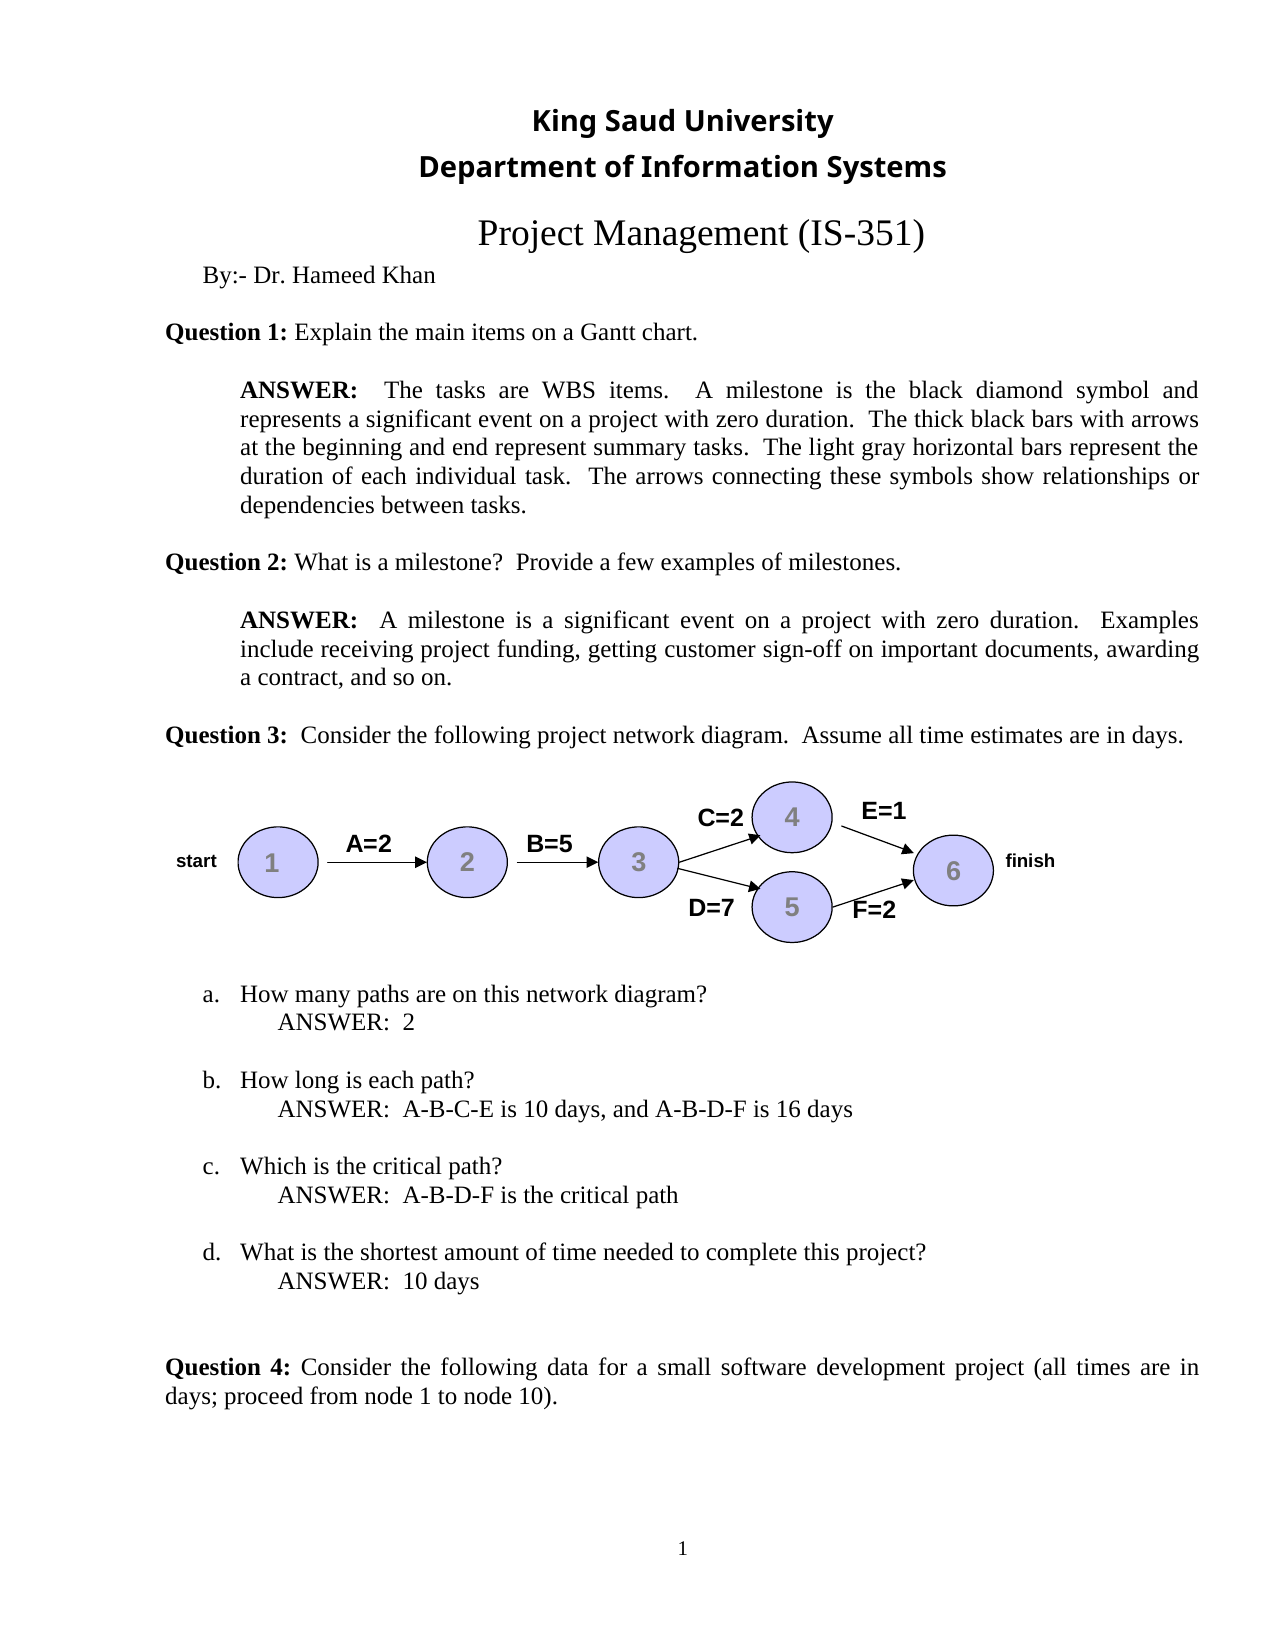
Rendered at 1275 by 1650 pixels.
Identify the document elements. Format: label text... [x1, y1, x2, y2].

text Question 3: Consider the following project network diagram. Assume all time estimates are in days. [165, 720, 1200, 749]
text Question 1: Explain the main items on a Gantt chart. [165, 317, 1200, 346]
text Question 4: Consider the following data for a small software development project (all times are in days; proceed from node 1 to node 10). [165, 1352, 1200, 1410]
list ANSWER: The tasks are WBS items. A milestone is the black diamond symbol and represents a significant event on a project with zero duration. The thick black bars with arrows at the beginning and end represent summary tasks. The light gray horizontal bars represent the duration of each individual task. The arrows connecting these symbols show relationships or dependencies between tasks. [240, 375, 1200, 519]
subtitle King Saud University [165, 100, 1200, 140]
text Department of Information Systems [165, 146, 1200, 186]
list Which is the critical path? [202, 1151, 1200, 1180]
list ANSWER: 2 [202, 1007, 1200, 1036]
text ANSWER: A milestone is a significant event on a project with zero duration. Examples include receiving project funding, getting customer sign-off on important documents, awarding a contract, and so on. [240, 605, 1200, 691]
list How many paths are on this network diagram? [202, 979, 1200, 1007]
list ANSWER: A-B-D-F is the critical path [202, 1180, 1200, 1209]
list How long is each path? [202, 1065, 1200, 1094]
list What is the shortest amount of time needed to complete this project? [202, 1237, 1200, 1266]
list ANSWER: A-B-C-E is 10 days, and A-B-D-F is 16 days [202, 1094, 1200, 1122]
list By:- Dr. Hameed Khan [202, 260, 1200, 289]
text Question 2: What is a milestone? Provide a few examples of milestones. [165, 547, 1200, 576]
subtitle Project Management (IS-351) [202, 211, 1200, 254]
text ANSWER: 10 days [202, 1266, 1200, 1295]
